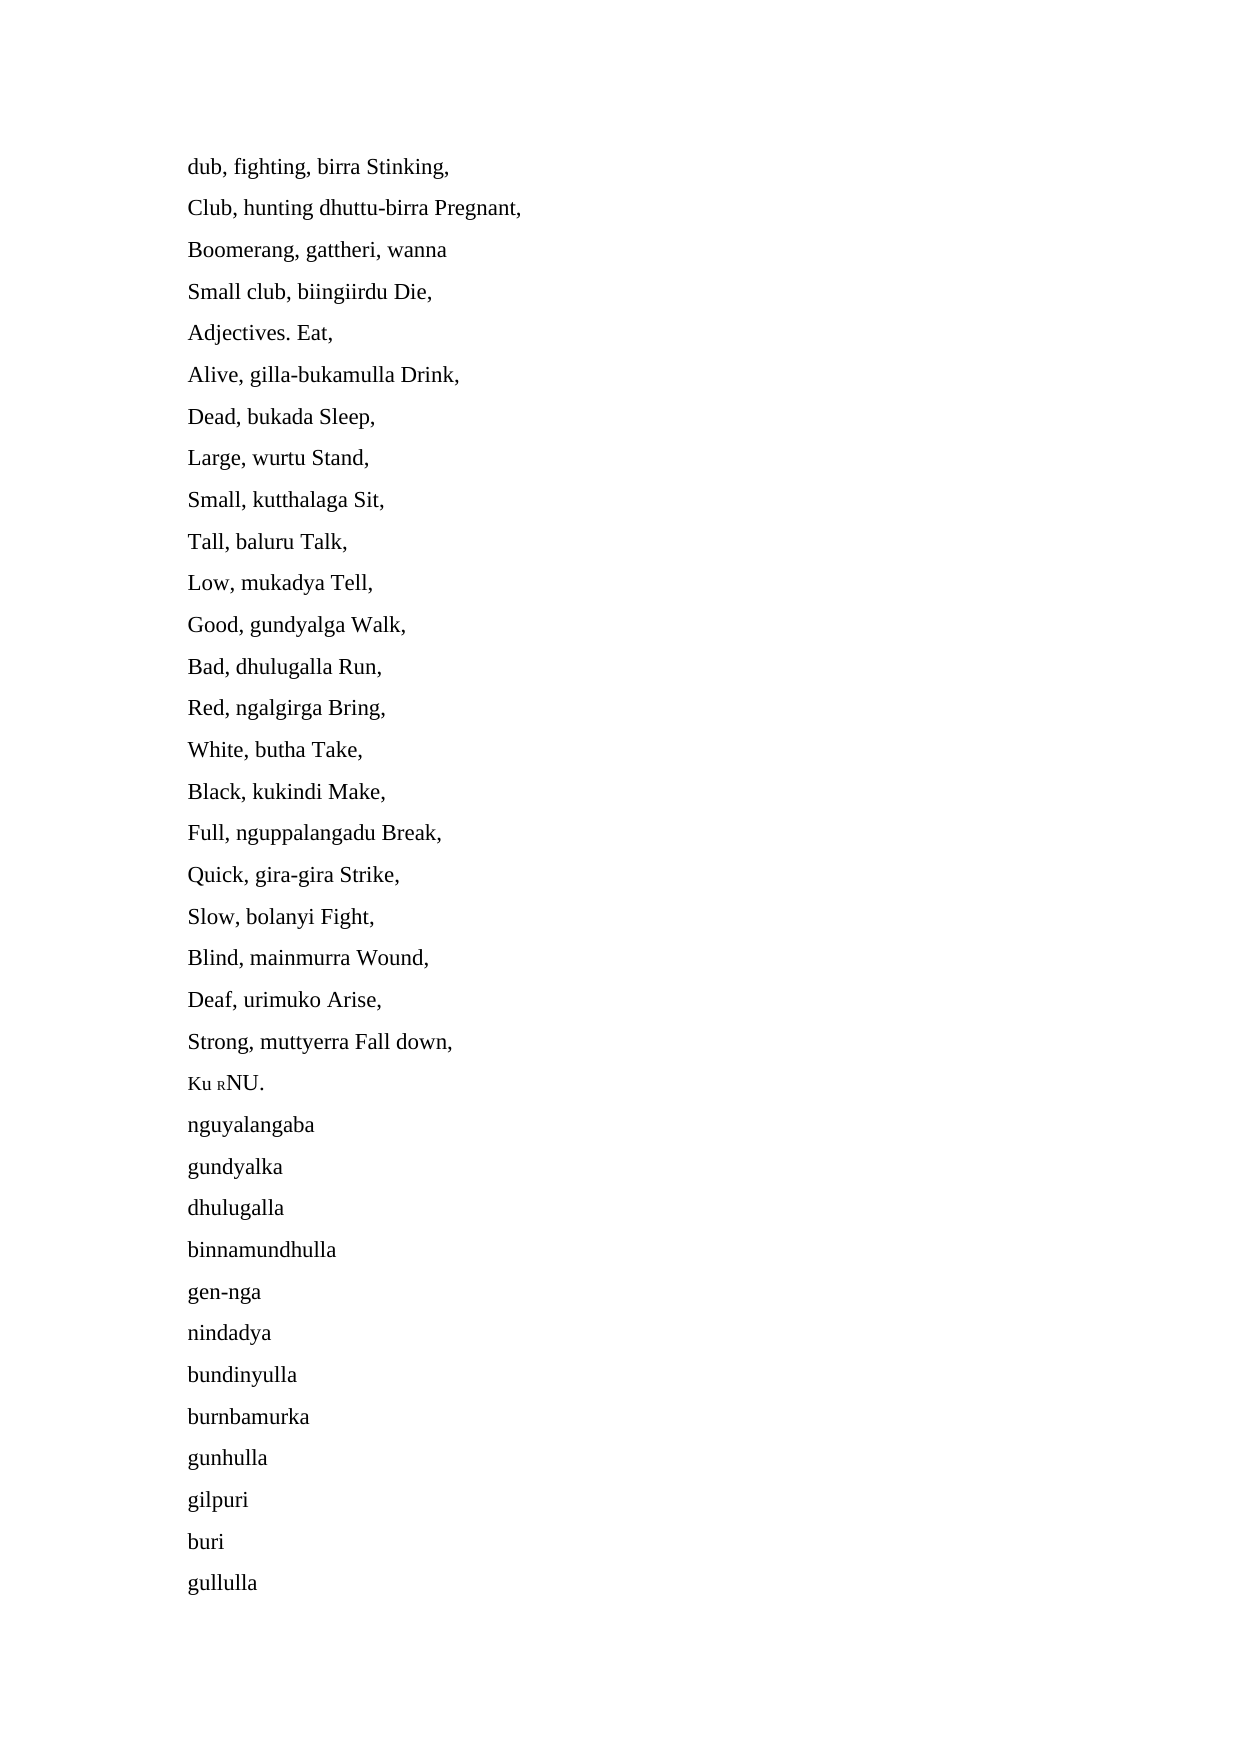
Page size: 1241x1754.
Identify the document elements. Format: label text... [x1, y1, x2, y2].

text Boomerang, gattheri, wanna [187, 233, 1053, 262]
text Alive, gilla-bukamulla Drink, [187, 358, 1053, 387]
text gen-nga [187, 1275, 1053, 1304]
text Small, kutthalaga Sit, [187, 483, 1053, 512]
text Large, wurtu Stand, [187, 442, 1053, 471]
text dhulugalla [187, 1192, 1053, 1221]
text Adjectives. Eat, [187, 317, 1053, 346]
text gundyalka [187, 1150, 1053, 1179]
text Dead, bukada Sleep, [187, 400, 1053, 429]
text Low, mukadya Tell, [187, 567, 1053, 596]
text Blind, mainmurra Wound, [187, 942, 1053, 971]
text nguyalangaba [187, 1108, 1053, 1137]
text bundinyulla [187, 1358, 1053, 1387]
text gilpuri [187, 1483, 1053, 1512]
text Club, hunting dhuttu-birra Pregnant, [187, 192, 1053, 221]
text Strong, muttyerra Fall down, [187, 1025, 1053, 1054]
text Bad, dhulugalla Run, [187, 650, 1053, 679]
text burnbamurka [187, 1400, 1053, 1429]
text buri [187, 1525, 1053, 1554]
text Slow, bolanyi Fight, [187, 900, 1053, 929]
text Small club, biingiirdu Die, [187, 275, 1053, 304]
text Tall, baluru Talk, [187, 525, 1053, 554]
text Red, ngalgirga Bring, [187, 692, 1053, 721]
text gullulla [187, 1567, 1053, 1596]
text gunhulla [187, 1442, 1053, 1471]
text binnamundhulla [187, 1233, 1053, 1262]
text Black, kukindi Make, [187, 775, 1053, 804]
text White, butha Take, [187, 733, 1053, 762]
text Deaf, urimuko Arise, [187, 983, 1053, 1012]
text Good, gundyalga Walk, [187, 608, 1053, 637]
text Full, nguppalangadu Break, [187, 817, 1053, 846]
text Ku RNU. [187, 1067, 1053, 1096]
text dub, fighting, birra Stinking, [187, 150, 1053, 179]
text Quick, gira-gira Strike, [187, 858, 1053, 887]
text nindadya [187, 1317, 1053, 1346]
